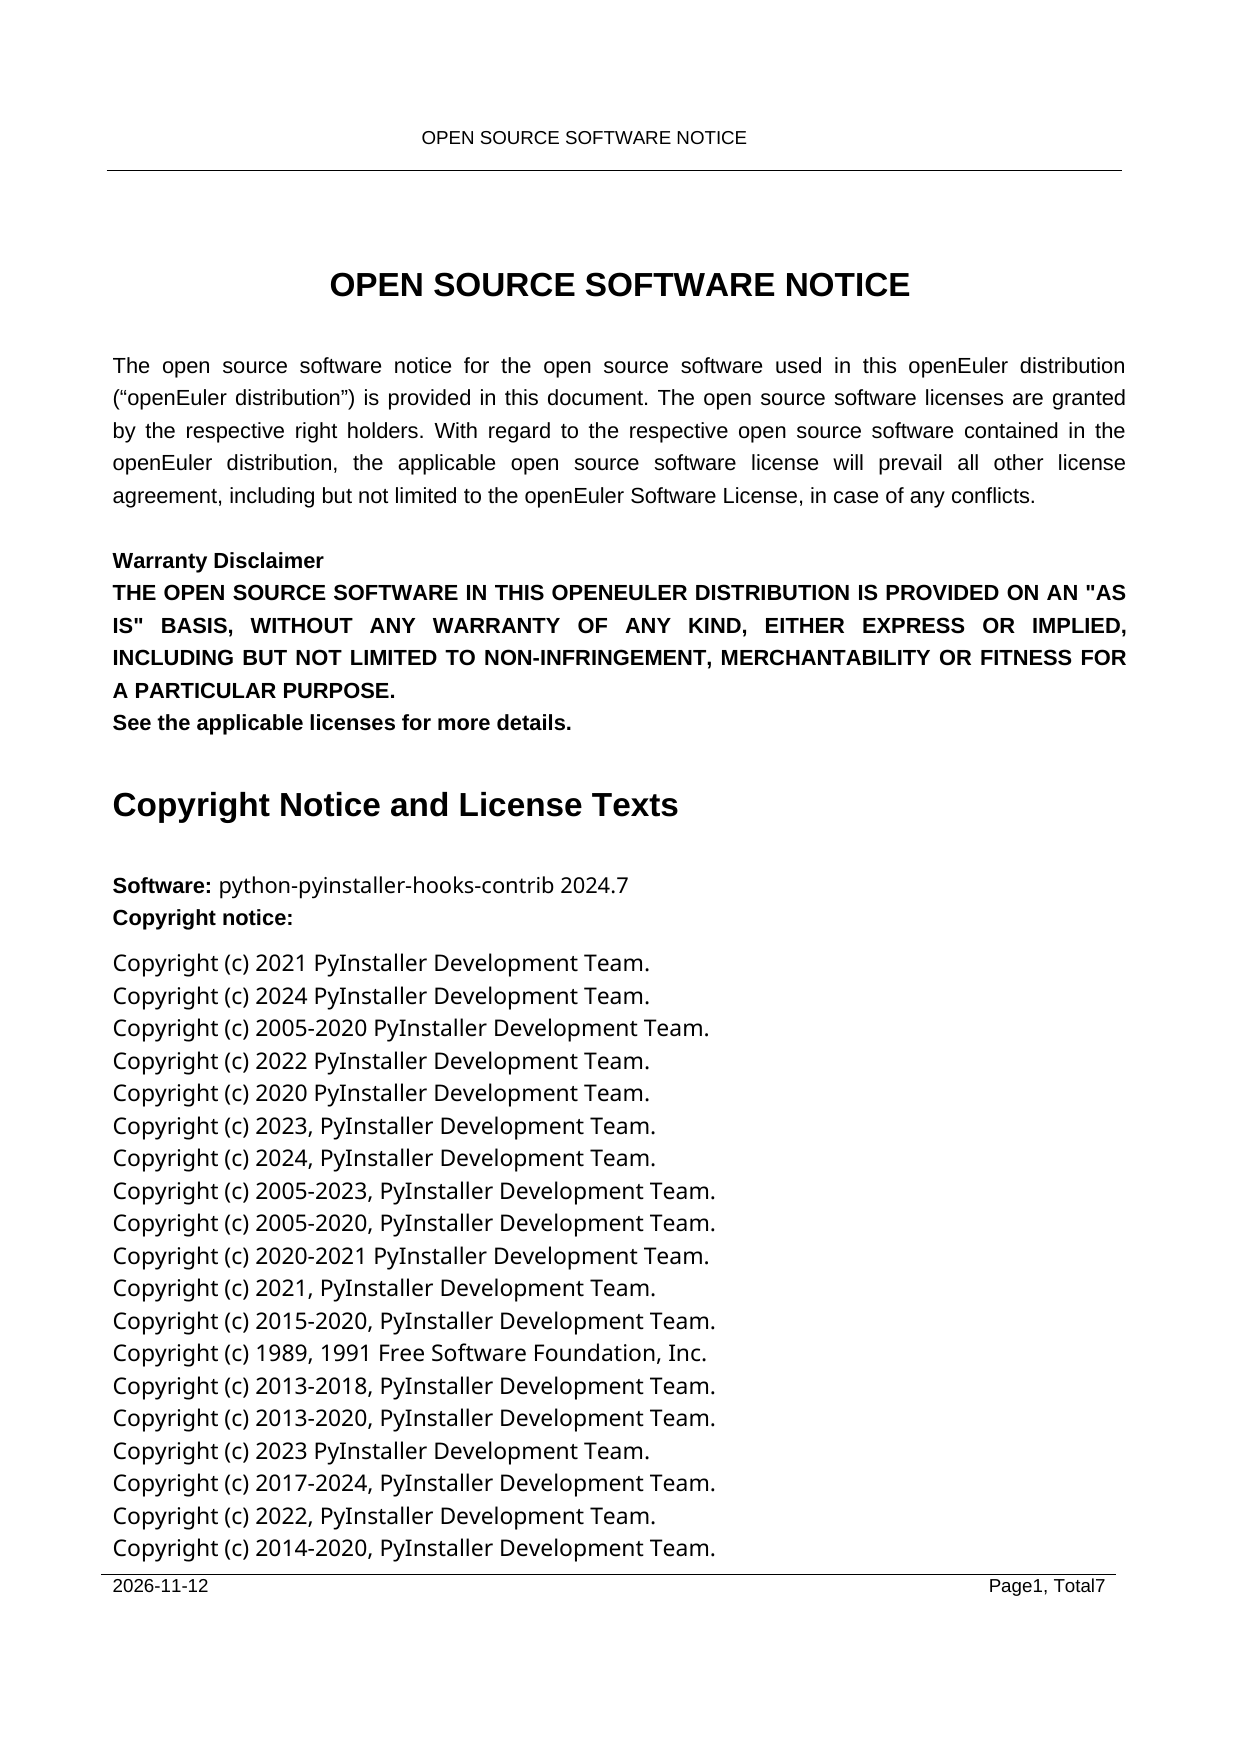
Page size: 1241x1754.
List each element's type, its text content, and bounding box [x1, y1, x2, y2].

text The open source software notice for the open source software used in this openEuler distribution (“openEuler distribution”) is provided in this document. The open source software licenses are granted by the respective right holders. With regard to the respective open source software contained in the openEuler distribution, the applicable open source software license will prevail all other license agreement, including but not limited to the openEuler Software License, in case of any conflicts. [112, 349, 1128, 511]
text THE OPEN SOURCE SOFTWARE IN THIS OPENEULER DISTRIBUTION IS PROVIDED ON AN "AS IS" BASIS, WITHOUT ANY WARRANTY OF ANY KIND, EITHER EXPRESS OR IMPLIED, INCLUDING BUT NOT LIMITED TO NON-INFRINGEMENT, MERCHANTABILITY OR FITNESS FOR A PARTICULAR PURPOSE. See the applicable licenses for more details. [112, 576, 1128, 739]
text OPEN SOURCE SOFTWARE NOTICE [112, 251, 1128, 316]
title Software: python-pyinstaller-hooks-contrib 2024.7 [112, 869, 1128, 901]
text Warranty Disclaimer [112, 544, 1128, 576]
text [112, 947, 1128, 1564]
text Copyright Notice and License Texts [112, 771, 1128, 836]
text Copyright notice: [112, 901, 1128, 934]
